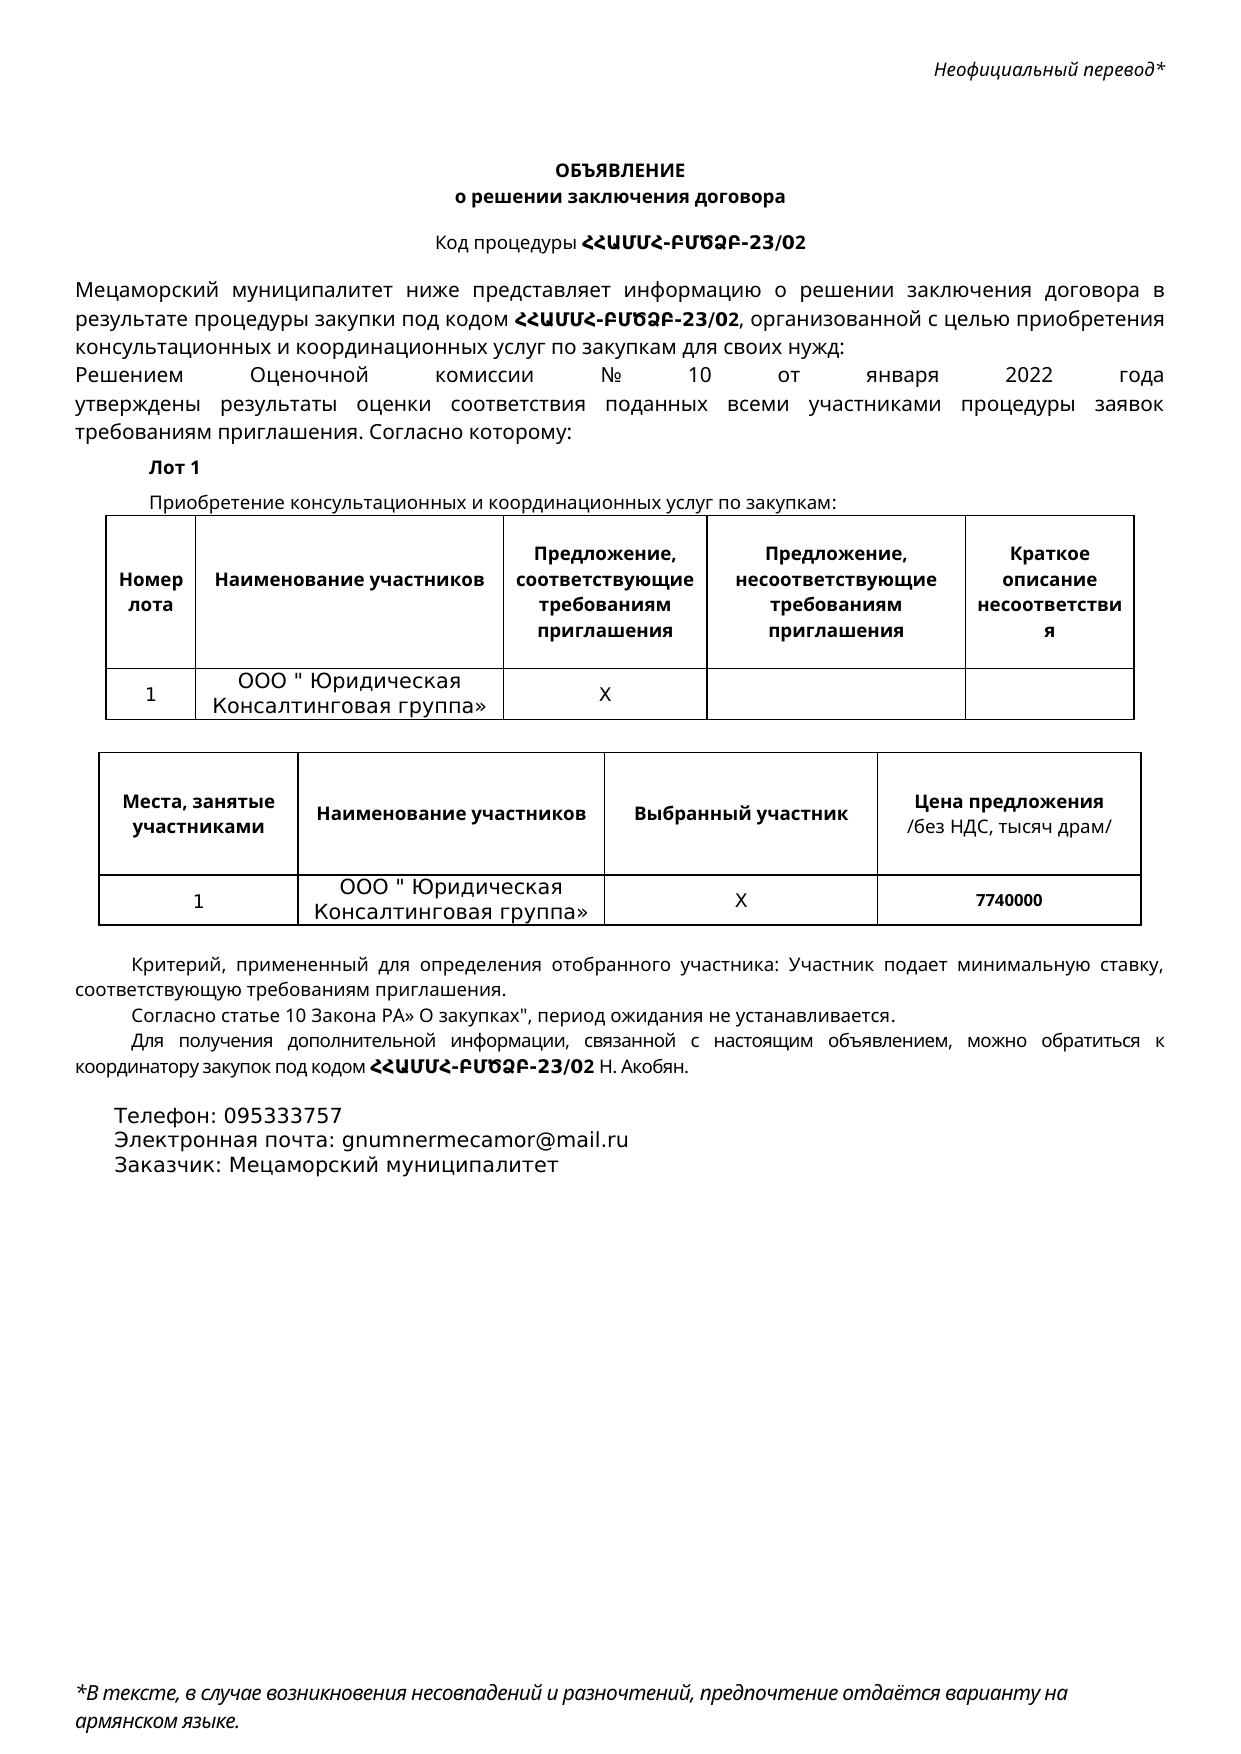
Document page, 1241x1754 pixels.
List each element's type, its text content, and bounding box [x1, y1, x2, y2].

text Электронная почта: gnumnermecamor@mail.ru [75, 1128, 1165, 1153]
table_header Наименование участников [196, 516, 503, 667]
text ОБЪЯВЛЕНИЕ [75, 158, 1165, 183]
table_cell 1 [107, 669, 195, 719]
table_header Предложение, соответствующие требованиям приглашения [504, 516, 706, 667]
table_cell 1 [100, 876, 297, 924]
list Мецаморский муниципалитет ниже представляет информацию о решении заключения договора в результате процедуры закупки под кодом ՀՀԱՄՄՀ-ԲՄԾՁԲ-23/02, организованной с целью приобретения консультационных и координационных услуг по закупкам для своих нужд: [75, 275, 1165, 361]
table_header Предложение, несоответствующие требованиям приглашения [708, 516, 965, 667]
text Согласно статье 10 Закона РА» О закупках", период ожидания не устанавливается. [75, 1002, 1165, 1028]
text Критерий, примененный для определения отобранного участника: Участник подает минимальную ставку, соответствующую требованиям приглашения. [75, 951, 1165, 1002]
list Решением Оценочной комиссии № 10 от января 2022 года утверждены результаты оценки соответствия поданных всеми участниками процедуры заявок требованиям приглашения. Согласно которому: [75, 361, 1165, 446]
table_cell ООО " Юридическая Консалтинговая группа» [299, 876, 604, 924]
text Лот 1 [75, 446, 1165, 480]
text Приобретение консультационных и координационных услуг по закупкам: [75, 480, 1165, 514]
text Для получения дополнительной информации, связанной с настоящим объявлением, можно обратиться к координатору закупок под кодом ՀՀԱՄՄՀ-ԲՄԾՁԲ-23/02 Н. Акобян. [75, 1028, 1165, 1079]
table_cell [708, 669, 965, 719]
table_cell X [605, 876, 877, 924]
table_header Краткое описание несоответствия [966, 516, 1133, 667]
table_cell [966, 669, 1133, 719]
table_header Цена предложения /без НДС, тысяч драм/ [878, 753, 1140, 874]
table_header Места, занятые участниками [100, 753, 297, 874]
text Неофициальный перевод* [75, 56, 1165, 82]
table_cell X [504, 669, 706, 719]
subtitle Код процедуры ՀՀԱՄՄՀ-ԲՄԾՁԲ-23/02 [75, 229, 1165, 255]
table_header Выбранный участник [605, 753, 877, 874]
text Заказчик: Мецаморский муниципалитет [75, 1153, 1165, 1177]
table_header Наименование участников [299, 753, 604, 874]
text о решении заключения договора [75, 183, 1165, 209]
table_header Номер лота [107, 516, 195, 667]
table_cell 7740000 [878, 876, 1140, 924]
text Телефон: 095333757 [75, 1104, 1165, 1128]
table_cell ООО " Юридическая Консалтинговая группа» [196, 669, 503, 719]
